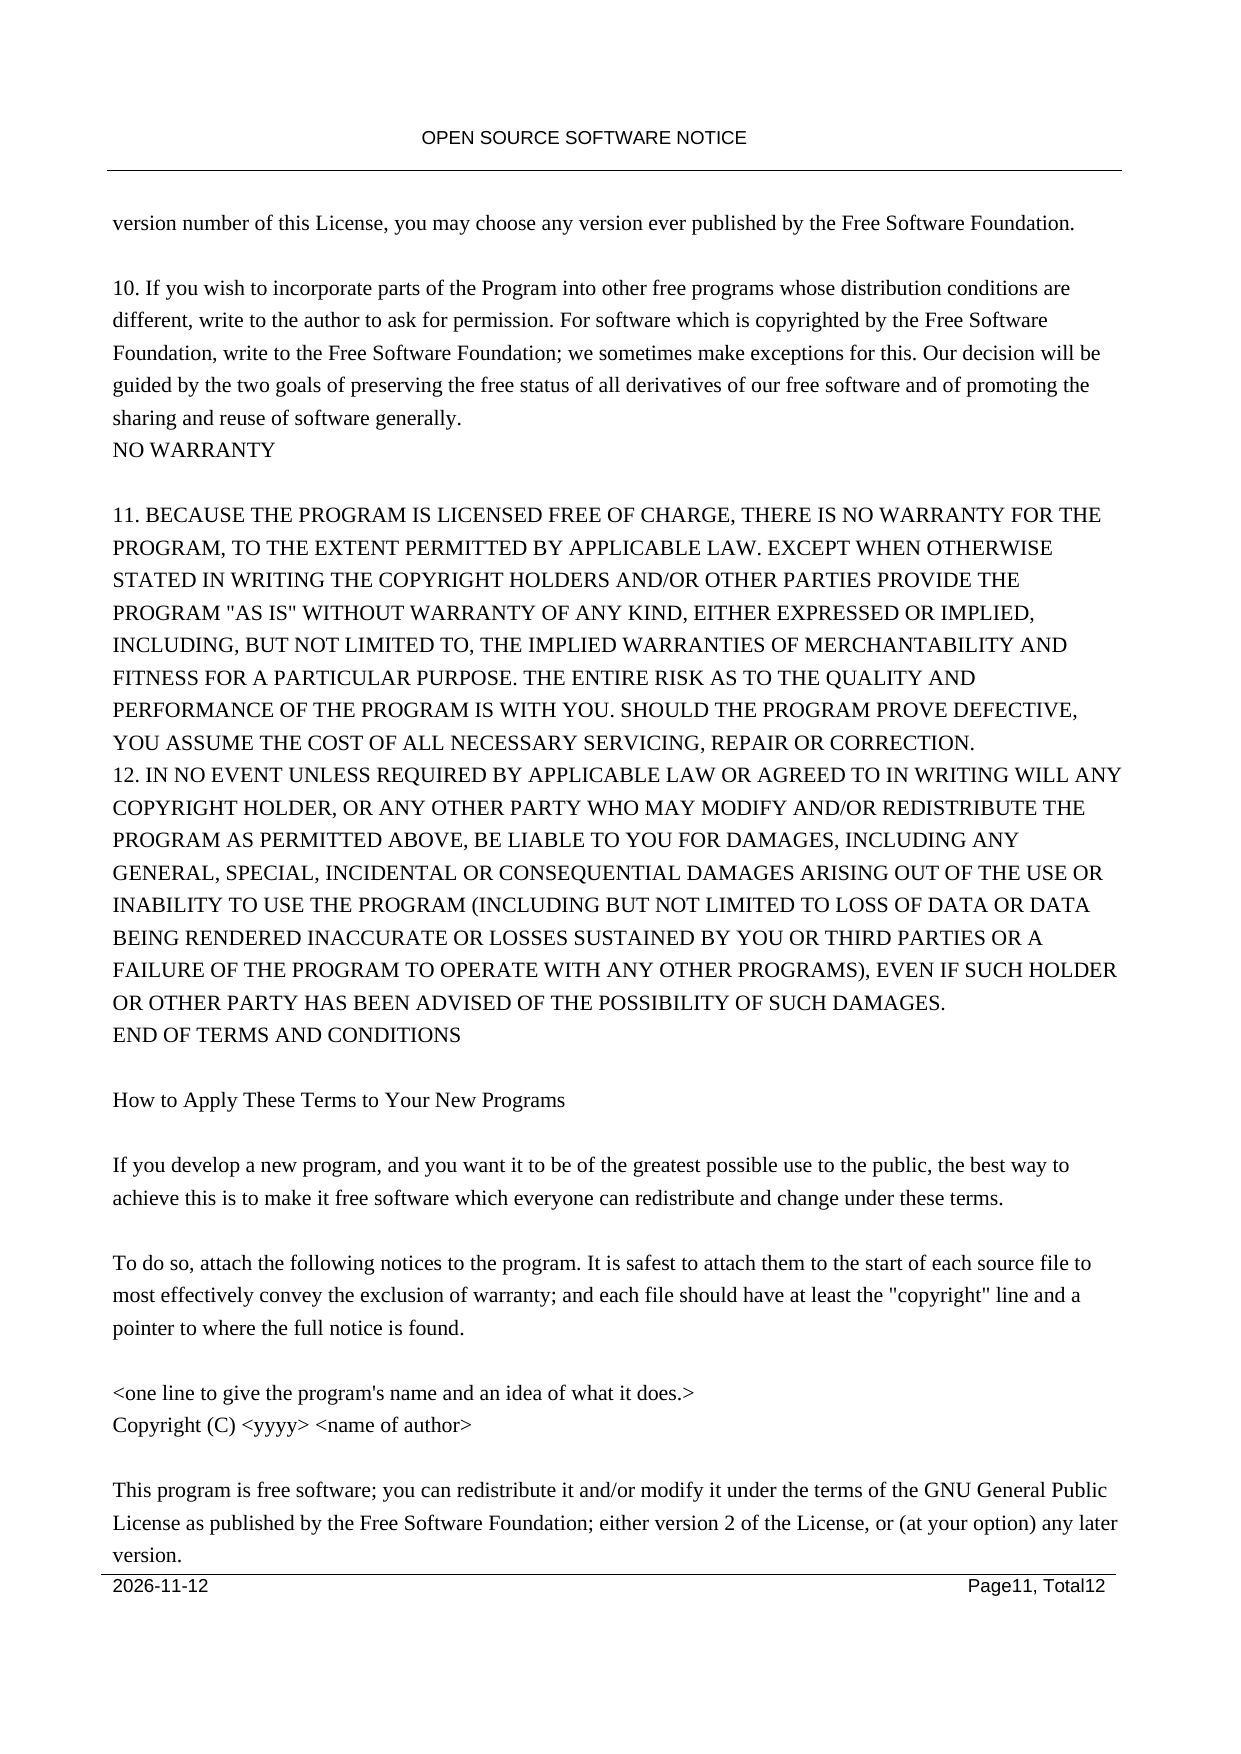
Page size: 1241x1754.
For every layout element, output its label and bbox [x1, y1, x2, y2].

text [112, 206, 1128, 1571]
